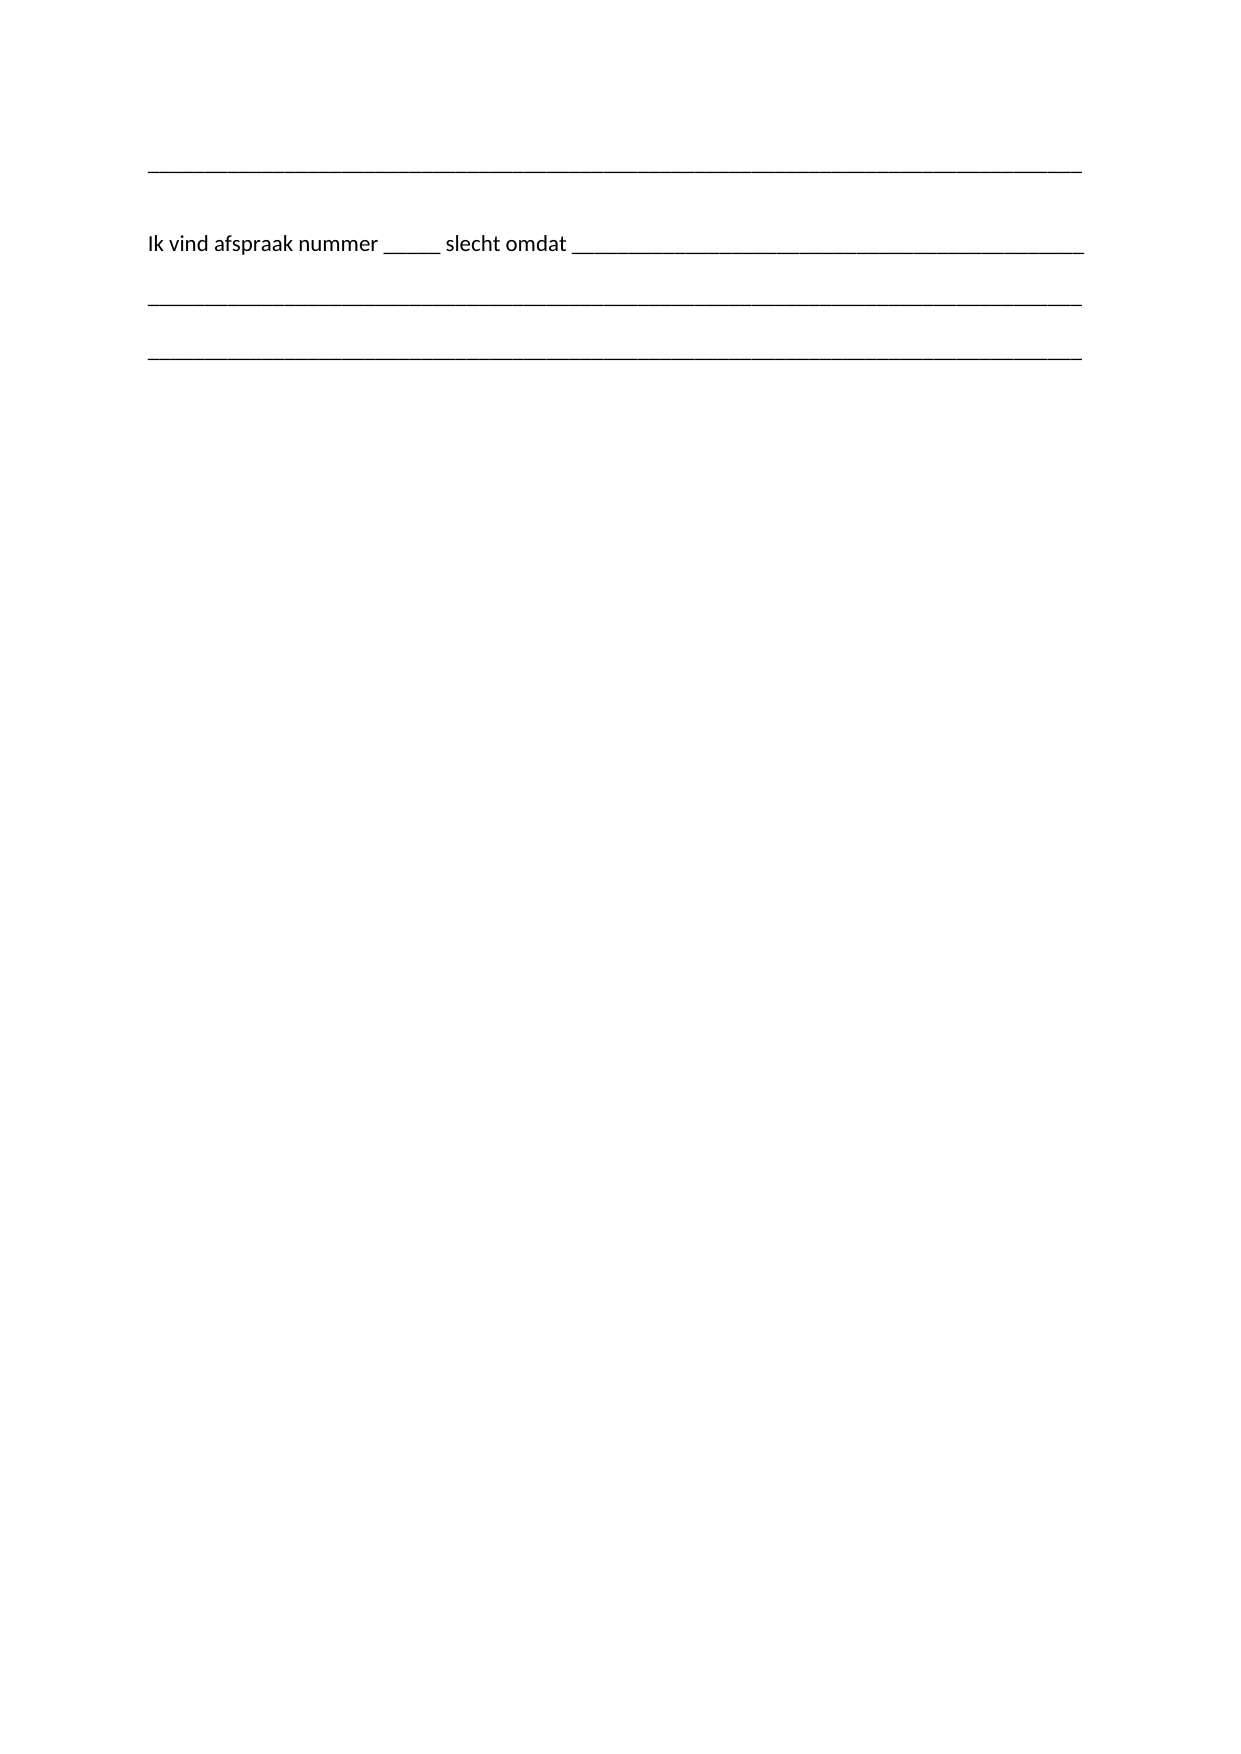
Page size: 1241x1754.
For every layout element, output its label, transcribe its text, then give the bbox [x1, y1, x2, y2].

text __________________________________________________________________________________ [148, 335, 1093, 363]
text __________________________________________________________________________________ [148, 282, 1093, 310]
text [148, 148, 1093, 176]
text Ik vind afspraak nummer _____ slecht omdat _____________________________________________ [148, 229, 1093, 257]
